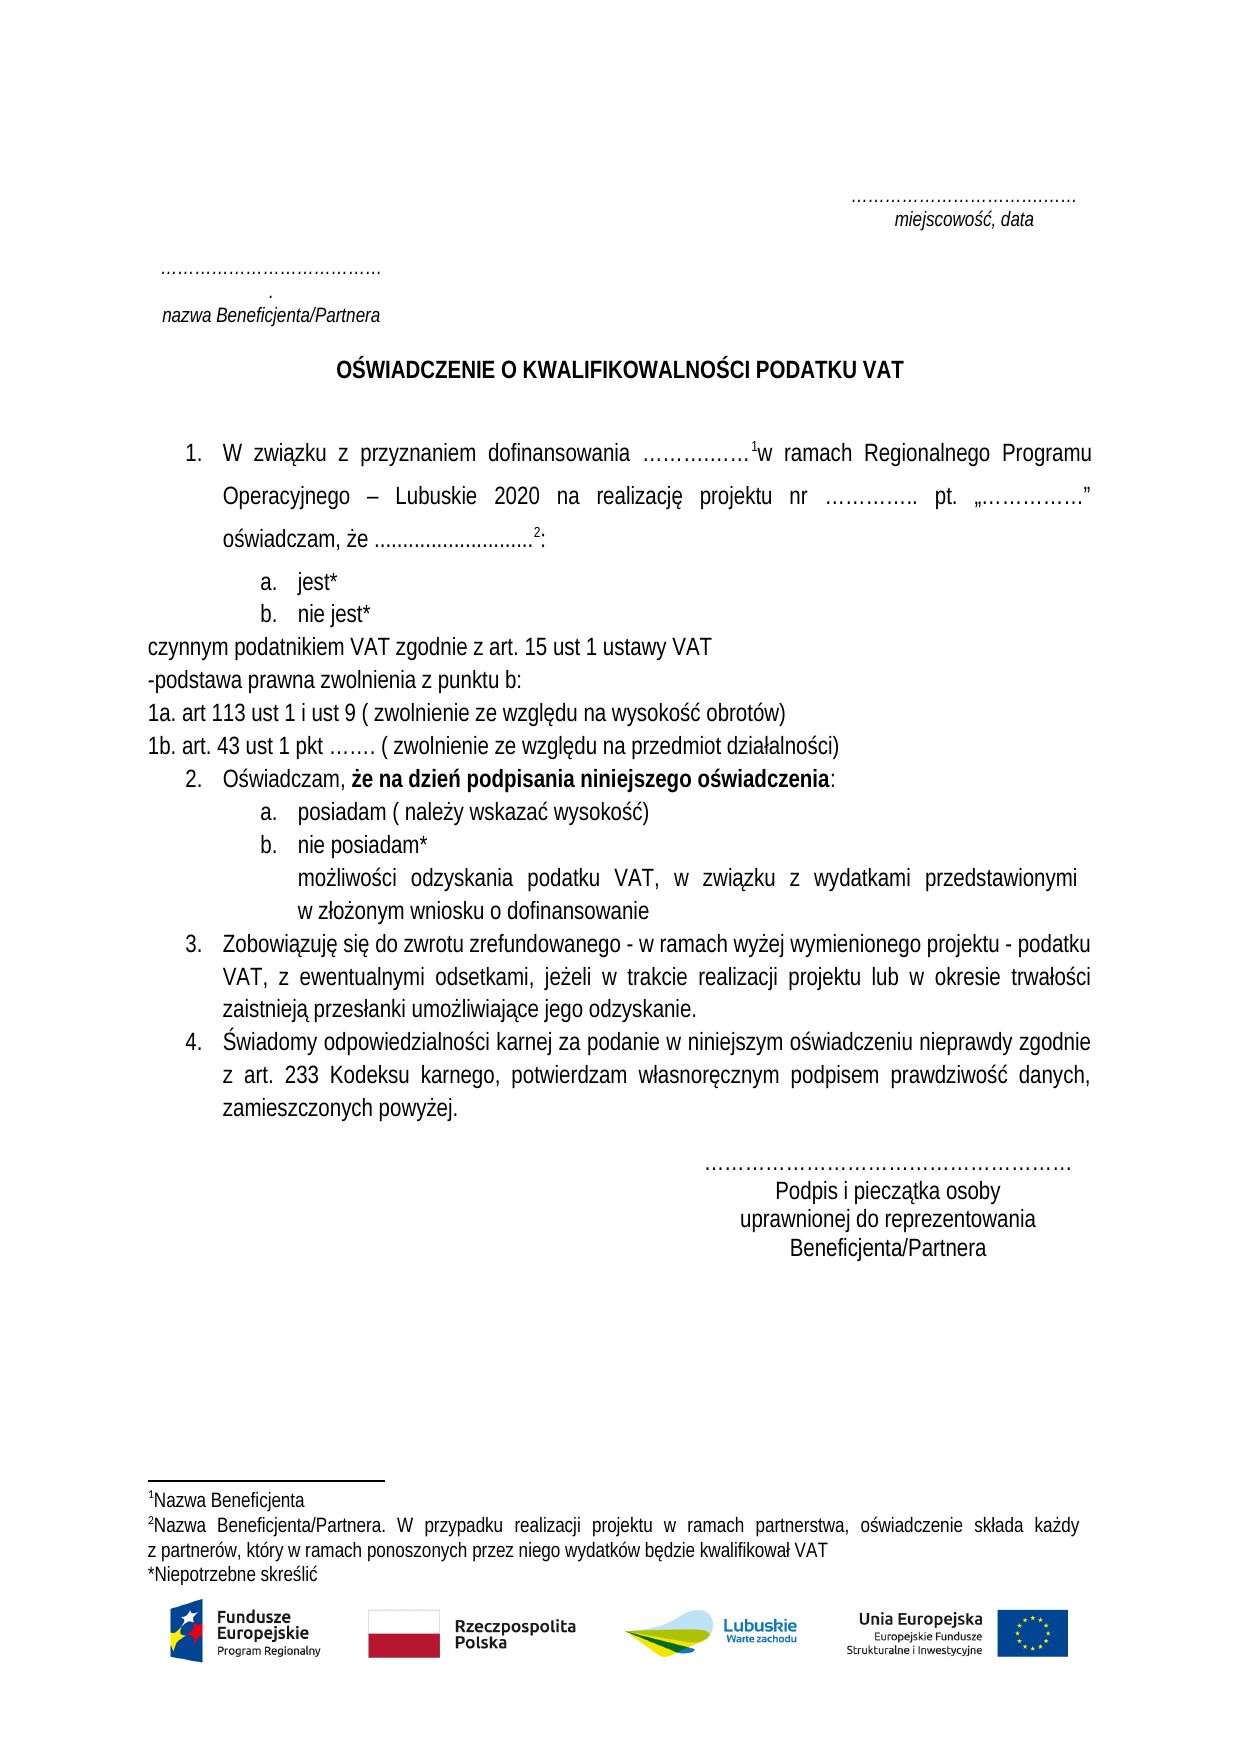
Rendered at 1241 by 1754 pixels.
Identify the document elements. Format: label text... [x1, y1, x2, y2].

list posiadam ( należy wskazać wysokość) [260, 797, 1093, 826]
list jest* [260, 567, 1093, 595]
table_cell Podpis i pieczątka osoby uprawnionej do reprezentowania Beneficjenta/Partnera [661, 1176, 1115, 1262]
list nie posiadam* [260, 830, 1093, 858]
table_header …………………………………. [148, 255, 397, 303]
list Świadomy odpowiedzialności karnej za podanie w niniejszym oświadczeniu nieprawdy zgodnie z art. 233 Kodeksu karnego, potwierdzam własnoręcznym podpisem prawdziwość danych, zamieszczonych powyżej. [185, 1027, 1093, 1122]
list nie jest* [260, 599, 1093, 628]
list -podstawa prawna zwolnienia z punktu b: [148, 665, 1093, 694]
table_header …………………………….…… [823, 183, 1107, 207]
list możliwości odzyskania podatku VAT, w związku z wydatkami przedstawionymi w złożonym wniosku o dofinansowanie [298, 863, 1093, 924]
text OŚWIADCZENIE O KWALIFIKOWALNOŚCI PODATKU VAT [148, 355, 1093, 384]
list 1b. art. 43 ust 1 pkt ……. ( zwolnienie ze względu na przedmiot działalności) [148, 731, 1093, 760]
list Zobowiązuję się do zwrotu zrefundowanego - w ramach wyżej wymienionego projektu - podatku VAT, z ewentualnymi odsetkami, jeżeli w trakcie realizacji projektu lub w okresie trwałości zaistnieją przesłanki umożliwiające jego odzyskanie. [185, 929, 1093, 1023]
list 1a. art 113 ust 1 i ust 9 ( zwolnienie ze względu na wysokość obrotów) [148, 698, 1093, 727]
table_cell nazwa Beneficjenta/Partnera [148, 303, 397, 327]
table_cell miejscowość, data [823, 207, 1107, 231]
list czynnym podatnikiem VAT zgodnie z art. 15 ust 1 ustawy VAT [148, 632, 1093, 661]
list W związku z przyznaniem dofinansowania ……….……w ramach Regionalnego Programu Operacyjnego – Lubuskie 2020 na realizację projektu nr ………….. pt. „……………” oświadczam, że ............................: [185, 438, 1093, 552]
list Oświadczam, że na dzień podpisania niniejszego oświadczenia: [185, 764, 1093, 793]
table_header ……………………………………………… [661, 1147, 1115, 1176]
